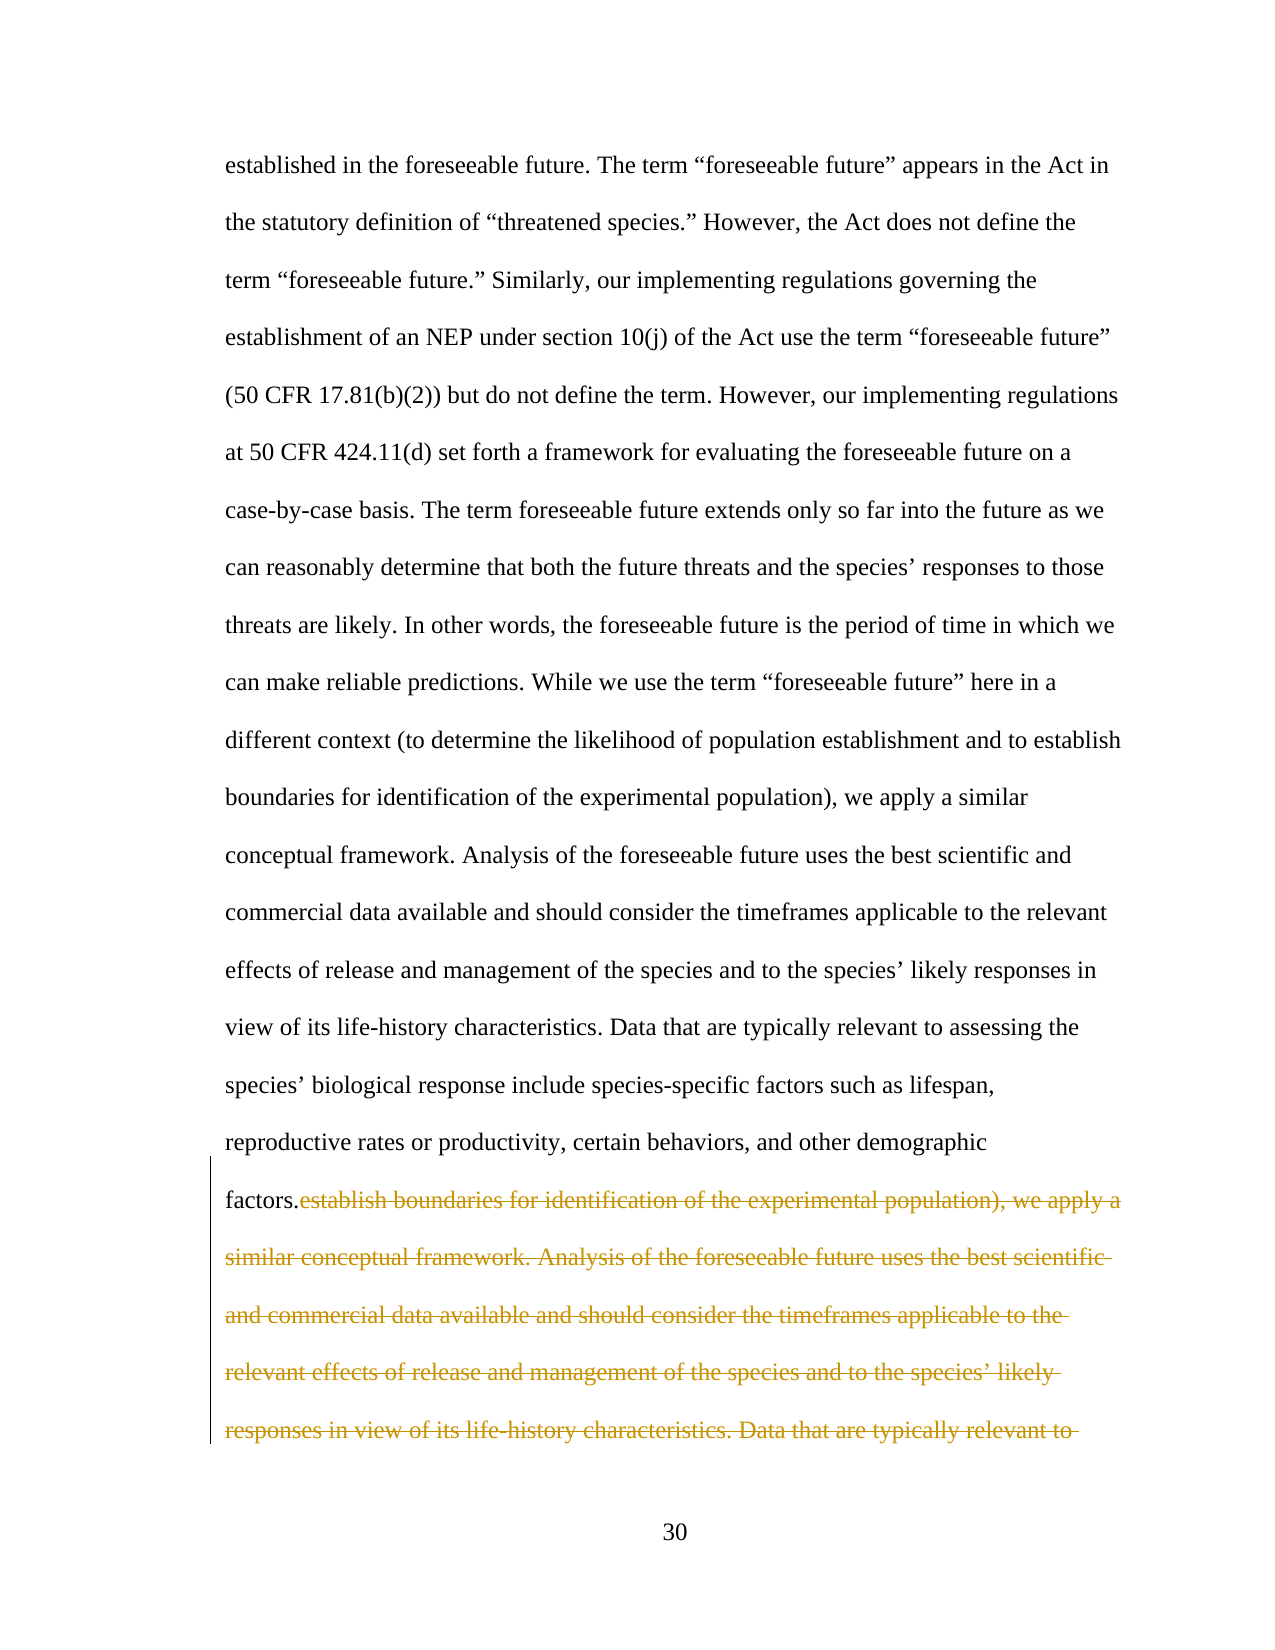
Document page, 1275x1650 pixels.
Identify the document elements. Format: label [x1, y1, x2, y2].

text [225, 150, 1125, 1444]
